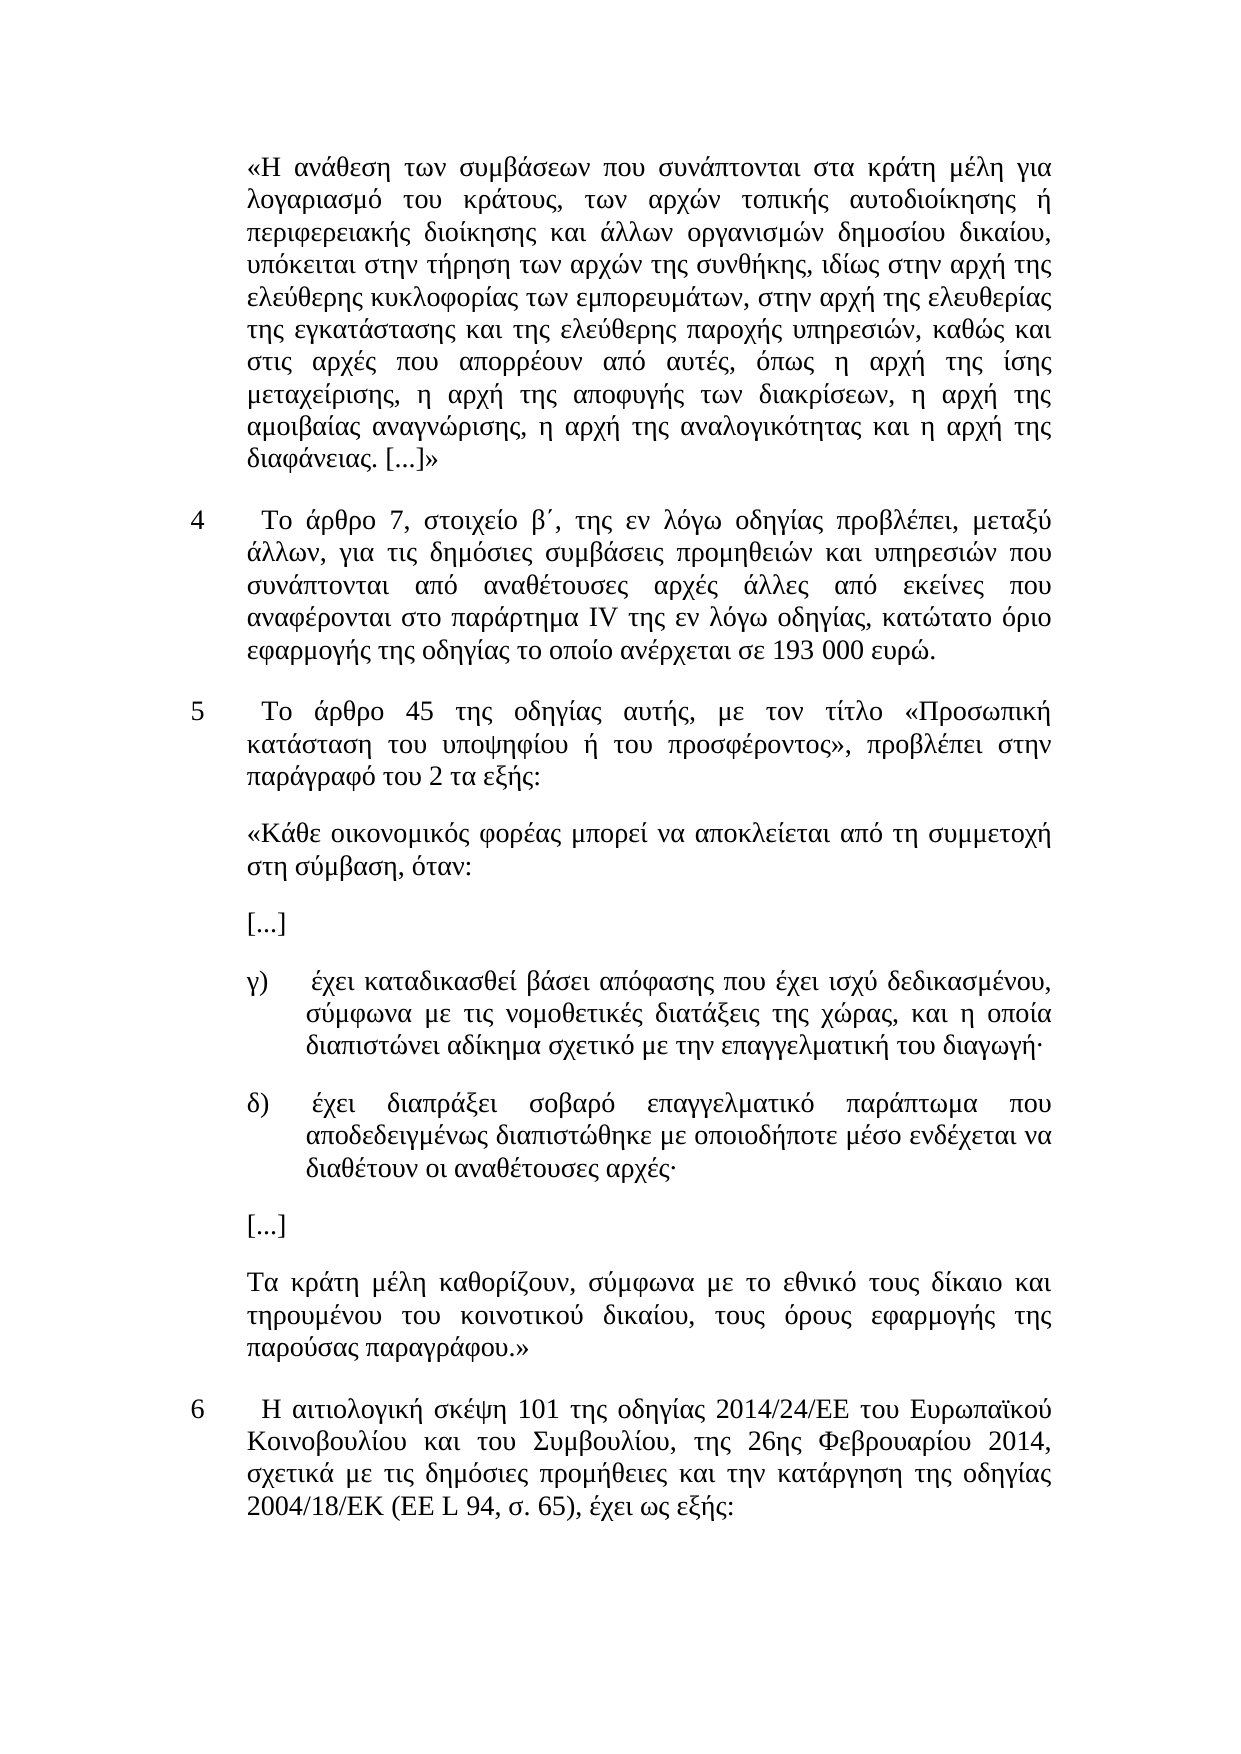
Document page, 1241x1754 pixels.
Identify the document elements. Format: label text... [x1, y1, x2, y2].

text δ) έχει διαπράξει σοβαρό επαγγελματικό παράπτωμα που αποδεδειγμένως διαπιστώθηκε με οποιοδήποτε μέσο ενδέχεται να διαθέτουν οι αναθέτουσες αρχές· [247, 1086, 1053, 1183]
text 6 Η αιτιολογική σκέψη 101 της οδηγίας 2014/24/ΕE του Ευρωπαϊκού Κοινοβουλίου και του Συμβουλίου, της 26ης Φεβρουαρίου 2014, σχετικά με τις δημόσιες προμήθειες και την κατάργηση της οδηγίας 2004/18/ΕΚ (ΕΕ L 94, σ. 65), έχει ως εξής: [190, 1392, 1053, 1521]
text [...] [247, 1208, 1053, 1240]
text 5 Το άρθρο 45 της οδηγίας αυτής, με τον τίτλο «Προσωπική κατάσταση του υποψηφίου ή του προσφέροντος», προβλέπει στην παράγραφό του 2 τα εξής: [190, 694, 1053, 791]
text 4 Το άρθρο 7, στοιχείο β΄, της εν λόγω οδηγίας προβλέπει, μεταξύ άλλων, για τις δημόσιες συμβάσεις προμηθειών και υπηρεσιών που συνάπτονται από αναθέτουσες αρχές άλλες από εκείνες που αναφέρονται στο παράρτημα IV της εν λόγω οδηγίας, κατώτατο όριο εφαρμογής της οδηγίας το οποίο ανέρχεται σε 193 000 ευρώ. [190, 503, 1053, 665]
text Τα κράτη μέλη καθορίζουν, σύμφωνα με το εθνικό τους δίκαιο και τηρουμένου του κοινοτικού δικαίου, τους όρους εφαρμογής της παρούσας παραγράφου.» [247, 1265, 1053, 1363]
text γ) έχει καταδικασθεί βάσει απόφασης που έχει ισχύ δεδικασμένου, σύμφωνα με τις νομοθετικές διατάξεις της χώρας, και η οποία διαπιστώνει αδίκημα σχετικό με την επαγγελματική του διαγωγή· [247, 964, 1053, 1061]
text «Η ανάθεση των συμβάσεων που συνάπτονται στα κράτη μέλη για λογαριασμό του κράτους, των αρχών τοπικής αυτοδιοίκησης ή περιφερειακής διοίκησης και άλλων οργανισμών δημοσίου δικαίου, υπόκειται στην τήρηση των αρχών της συνθήκης, ιδίως στην αρχή της ελεύθερης κυκλοφορίας των εμπορευμάτων, στην αρχή της ελευθερίας της εγκατάστασης και της ελεύθερης παροχής υπηρεσιών, καθώς και στις αρχές που απορρέουν από αυτές, όπως η αρχή της ίσης μεταχείρισης, η αρχή της αποφυγής των διακρίσεων, η αρχή της αμοιβαίας αναγνώρισης, η αρχή της αναλογικότητας και η αρχή της διαφάνειας. [...]» [247, 150, 1053, 474]
text [...] [247, 906, 1053, 939]
text «Κάθε οικονομικός φορέας μπορεί να αποκλείεται από τη συμμετοχή στη σύμβαση, όταν: [247, 816, 1053, 881]
